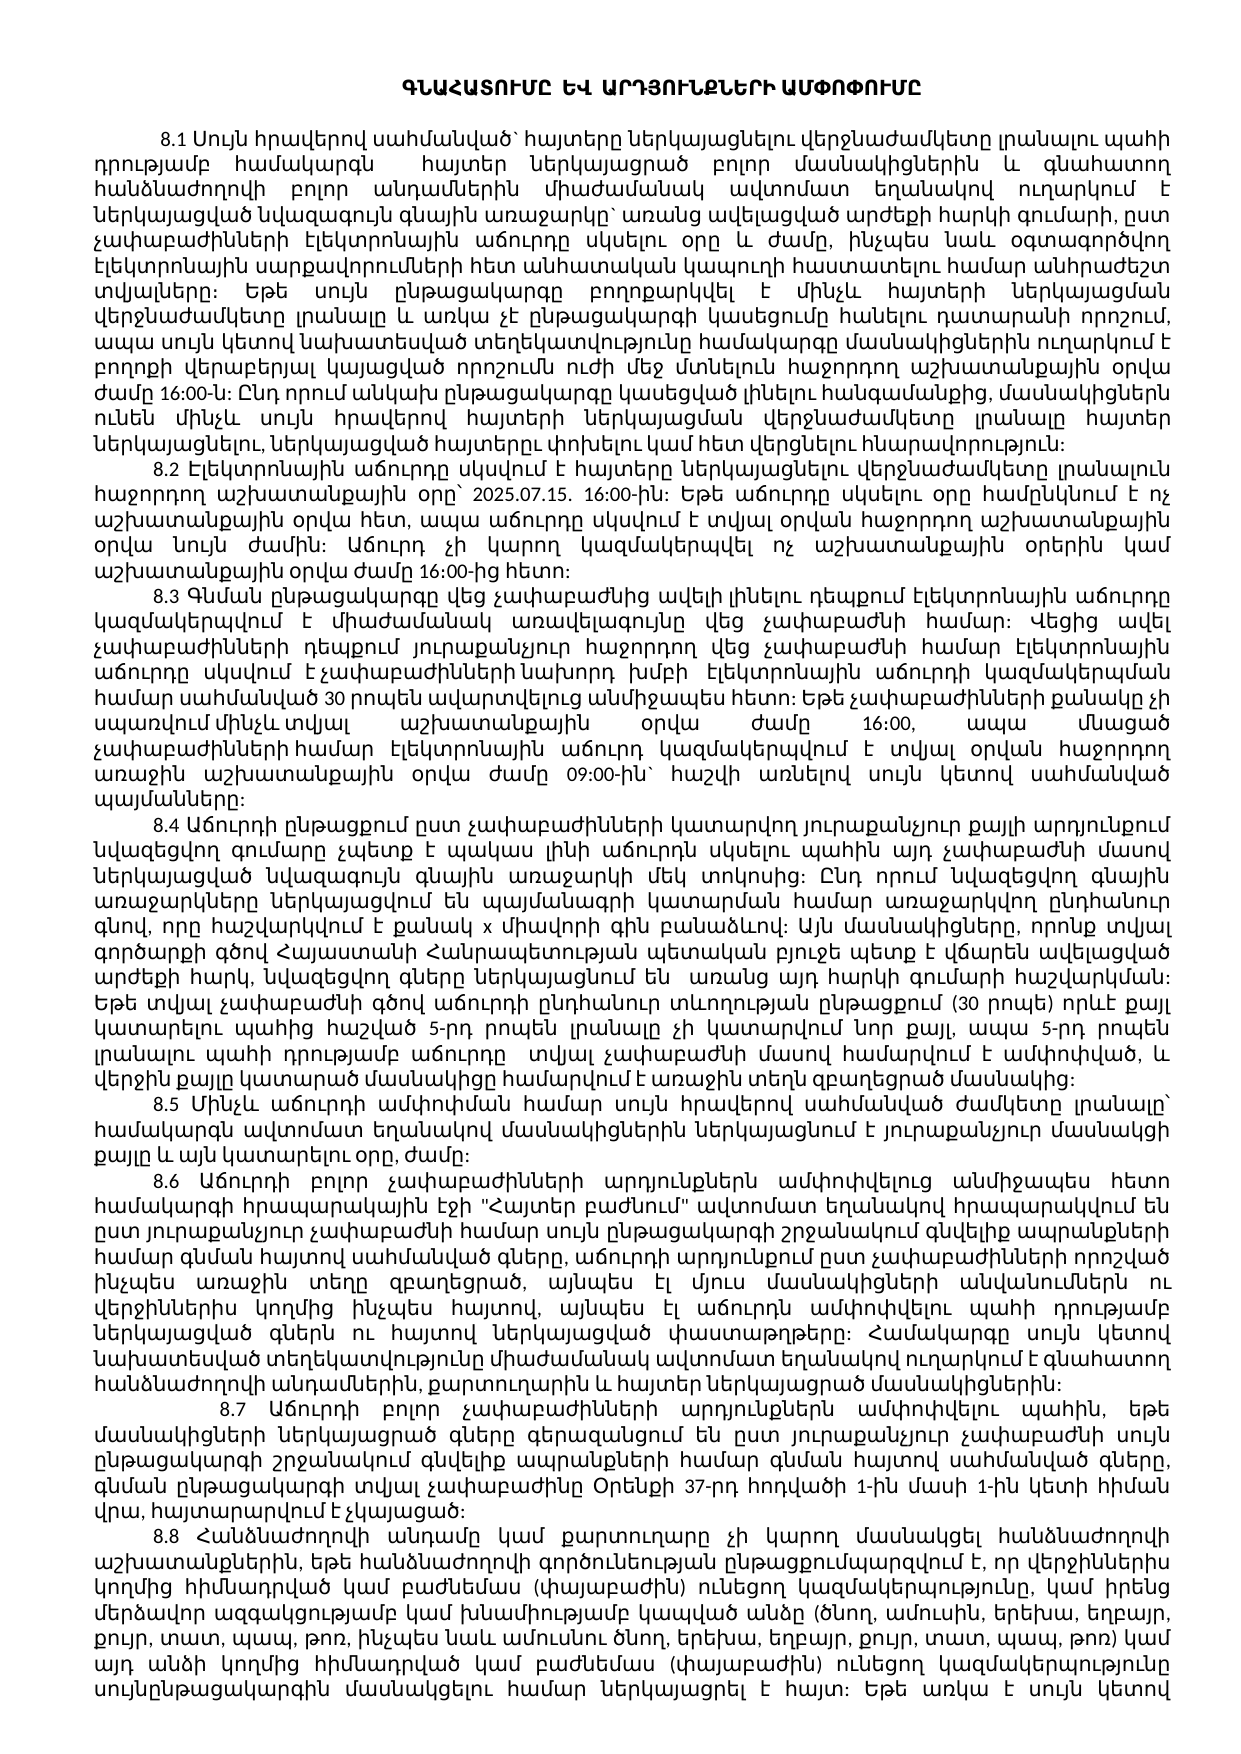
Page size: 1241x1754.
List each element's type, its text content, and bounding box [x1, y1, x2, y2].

text 8.1 Սույն հրավերով սահմանված` հայտերը ներկայացնելու վերջնաժամկետը լրանալու պահի դրությամբ համակարգն հայտեր ներկայացրած բոլոր մասնակիցներին և գնահատող հանձնաժողովի բոլոր անդամներին միաժամանակ ավտոմատ եղանակով ուղարկում է ներկայացված նվազագույն գնային առաջարկը` առանց ավելացված արժեքի հարկի գումարի, ըստ չափաբաժինների էլեկտրոնային աճուրդը սկսելու օրը և ժամը, ինչպես նաև օգտագործվող էլեկտրոնային սարքավորումների հետ անհատական կապուղի հաստատելու համար անհրաժեշտ տվյալները։ Եթե սույն ընթացակարգը բողոքարկվել է մինչև հայտերի ներկայացման վերջնաժամկետը լրանալը և առկա չէ ընթացակարգի կասեցումը հանելու դատարանի որոշում, ապա սույն կետով նախատեսված տեղեկատվությունը համակարգը մասնակիցներին ուղարկում է բողոքի վերաբերյալ կայացված որոշումն ուժի մեջ մտնելուն հաջորդող աշխատանքային օրվա ժամը 16:00-ն: Ընդ որում անկախ ընթացակարգը կասեցված լինելու հանգամանքից, մասնակիցներն ունեն մինչև սույն հրավերով հայտերի ներկայացման վերջնաժամկետը լրանալը հայտեր ներկայացնելու, ներկայացված հայտերըւ փոխելու կամ հետ վերցնելու հնարավորություն: [94, 126, 1171, 456]
text 8.7 Աճուրդի բոլոր չափաբաժինների արդյունքներն ամփոփվելու պահին, եթե մասնակիցների ներկայացրած գները գերազանցում են ըստ յուրաքանչյուր չափաբաժնի սույն ընթացակարգի շրջանակում գնվելիք ապրանքների համար գնման հայտով սահմանված գները, գնման ընթացակարգի տվյալ չափաբաժինը Օրենքի 37-րդ հոդվածի 1-ին մասի 1-ին կետի հիման վրա, հայտարարվում է չկայացած: [94, 1397, 1171, 1524]
text 8.5 Մինչև աճուրդի ամփոփման համար սույն հրավերով սահմանված ժամկետը լրանալը՝ համակարգն ավտոմատ եղանակով մասնակիցներին ներկայացնում է յուրաքանչյուր մասնակցի քայլը և այն կատարելու օրը, ժամը: [94, 1092, 1171, 1168]
text 8.2 Էլեկտրոնային աճուրդը սկսվում է հայտերը ներկայացնելու վերջնաժամկետը լրանալուն հաջորդող աշխատանքային օրը՝ 2025.07.15. 16:00 -ին: Եթե աճուրդը սկսելու օրը համընկնում է ոչ աշխատանքային օրվա հետ, ապա աճուրդը սկսվում է տվյալ օրվան հաջորդող աշխատանքային օրվա նույն ժամին: Աճուրդ չի կարող կազմակերպվել ոչ աշխատանքային օրերին կամ աշխատանքային օրվա ժամը 16։00-ից հետո: [94, 456, 1171, 583]
text 8.3 Գնման ընթացակարգը վեց չափաբաժնից ավելի լինելու դեպքում էլեկտրոնային աճուրդը կազմակերպվում է միաժամանակ առավելագույնը վեց չափաբաժնի համար: Վեցից ավել չափաբաժինների դեպքում յուրաքանչյուր հաջորդող վեց չափաբաժնի համար էլեկտրոնային աճուրդը սկսվում է չափաբաժինների նախորդ խմբի էլեկտրոնային աճուրդի կազմակերպման համար սահմանված 30 րոպեն ավարտվելուց անմիջապես հետո: Եթե չափաբաժինների քանակը չի սպառվում մինչև տվյալ աշխատանքային օրվա ժամը 16։00, ապա մնացած չափաբաժինների համար էլեկտրոնային աճուրդ կազմակերպվում է տվյալ օրվան հաջորդող առաջին աշխատանքային օրվա ժամը 09:00-ին` հաշվի առնելով սույն կետով սահմանված պայմանները: [94, 583, 1171, 812]
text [94, 1524, 1171, 1702]
text 8.6 Աճուրդի բոլոր չափաբաժինների արդյունքներն ամփոփվելուց անմիջապես հետո համակարգի հրապարակային էջի "Հայտեր բաժնում" ավտոմատ եղանակով հրապարակվում են ըստ յուրաքանչյուր չափաբաժնի համար սույն ընթացակարգի շրջանակում գնվելիք ապրանքների համար գնման հայտով սահմանված գները, աճուրդի արդյունքում ըստ չափաբաժինների որոշված ինչպես առաջին տեղը զբաղեցրած, այնպես էլ մյուս մասնակիցների անվանումներն ու վերջիններիս կողմից ինչպես հայտով, այնպես էլ աճուրդն ամփոփվելու պահի դրությամբ ներկայացված գներն ու հայտով ներկայացված փաստաթղթերը: Համակարգը սույն կետով նախատեսված տեղեկատվությունը միաժամանակ ավտոմատ եղանակով ուղարկում է գնահատող հանձնաժողովի անդամներին, քարտուղարին և հայտեր ներկայացրած մասնակիցներին: [94, 1168, 1171, 1397]
text 8.4 Աճուրդի ընթացքում ըստ չափաբաժինների կատարվող յուրաքանչյուր քայլի արդյունքում նվազեցվող գումարը չպետք է պակաս լինի աճուրդն սկսելու պահին այդ չափաբաժնի մասով ներկայացված նվազագույն գնային առաջարկի մեկ տոկոսից: Ընդ որում նվազեցվող գնային առաջարկները ներկայացվում են պայմանագրի կատարման համար առաջարկվող ընդհանուր գնով, որը հաշվարկվում է քանակ x միավորի գին բանաձևով: Այն մասնակիցները, որոնք տվյալ գործարքի գծով Հայաստանի Հանրապետության պետական բյուջե պետք է վճարեն ավելացված արժեքի հարկ, նվազեցվող գները ներկայացնում են առանց այդ հարկի գումարի հաշվարկման: Եթե տվյալ չափաբաժնի գծով աճուրդի ընդհանուր տևողության ընթացքում (30 րոպե) որևէ քայլ կատարելու պահից հաշված 5-րդ րոպեն լրանալը չի կատարվում նոր քայլ, ապա 5-րդ րոպեն լրանալու պահի դրությամբ աճուրդը տվյալ չափաբաժնի մասով համարվում է ամփոփված, և վերջին քայլը կատարած մասնակիցը համարվում է առաջին տեղն զբաղեցրած մասնակից: [94, 812, 1171, 1092]
text ԳՆԱՀԱՏՈՒՄԸ ԵՎ ԱՐԴՅՈՒՆՔՆԵՐԻ ԱՄՓՈՓՈՒՄԸ [94, 75, 1171, 100]
